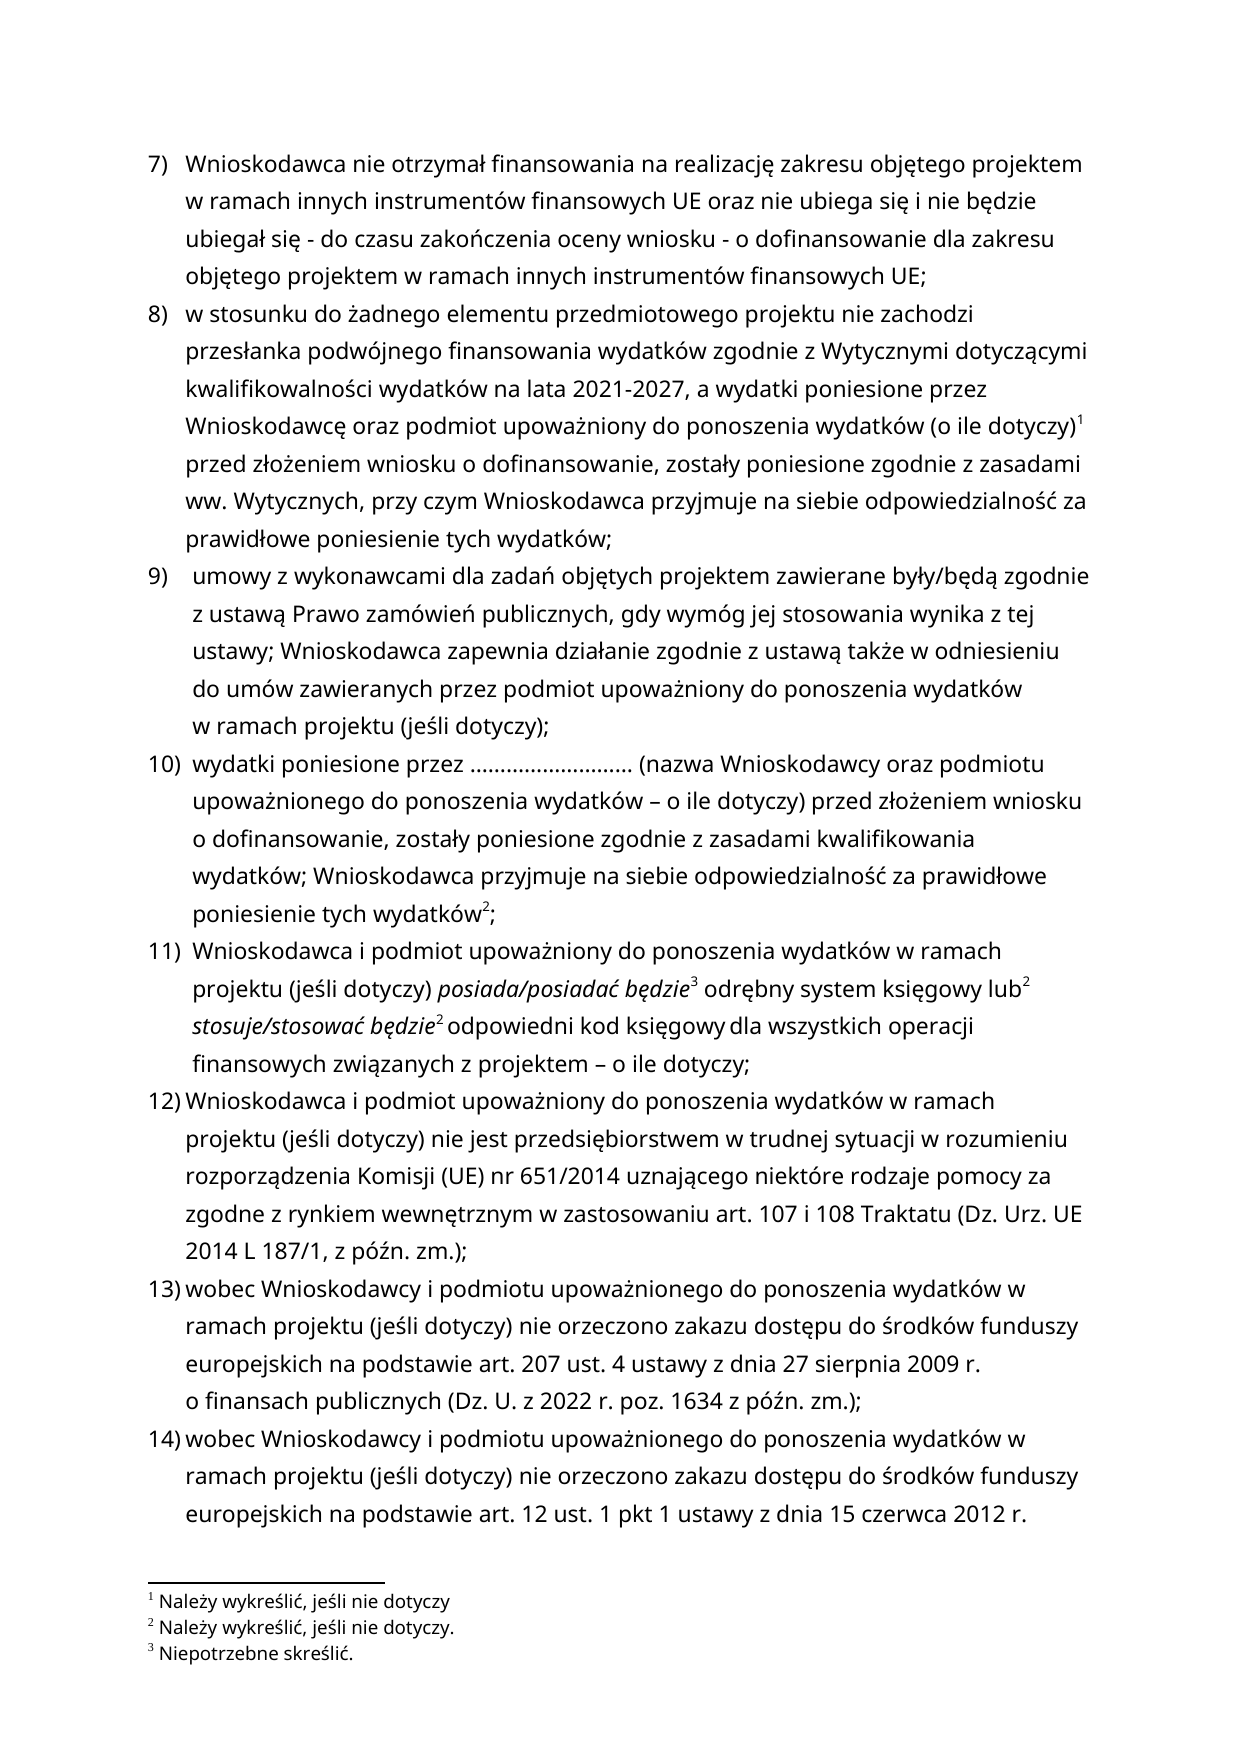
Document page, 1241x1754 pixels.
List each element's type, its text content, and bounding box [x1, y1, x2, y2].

list Wnioskodawca nie otrzymał finansowania na realizację zakresu objętego projektem w ramach innych instrumentów finansowych UE oraz nie ubiega się i nie będzie ubiegał się - do czasu zakończenia oceny wniosku - o dofinansowanie dla zakresu objętego projektem w ramach innych instrumentów finansowych UE; [148, 148, 1092, 291]
list w stosunku do żadnego elementu przedmiotowego projektu nie zachodzi przesłanka podwójnego finansowania wydatków zgodnie z Wytycznymi dotyczącymi kwalifikowalności wydatków na lata 2021-2027, a wydatki poniesione przez Wnioskodawcę oraz podmiot upoważniony do ponoszenia wydatków (o ile dotyczy) przed złożeniem wniosku o dofinansowanie, zostały poniesione zgodnie z zasadami ww. Wytycznych, przy czym Wnioskodawca przyjmuje na siebie odpowiedzialność za prawidłowe poniesienie tych wydatków; [148, 298, 1092, 554]
list wobec Wnioskodawcy i podmiotu upoważnionego do ponoszenia wydatków w ramach projektu (jeśli dotyczy) nie orzeczono zakazu dostępu do środków funduszy europejskich na podstawie art. 207 ust. 4 ustawy z dnia 27 sierpnia 2009 r. o finansach publicznych (Dz. U. z 2022 r. poz. 1634 z późn. zm.); [148, 1273, 1092, 1416]
list umowy z wykonawcami dla zadań objętych projektem zawierane były/będą zgodnie z ustawą Prawo zamówień publicznych, gdy wymóg jej stosowania wynika z tej ustawy; Wnioskodawca zapewnia działanie zgodnie z ustawą także w odniesieniu do umów zawieranych przez podmiot upoważniony do ponoszenia wydatków w ramach projektu (jeśli dotyczy); [148, 560, 1092, 741]
list wydatki poniesione przez ……………………… (nazwa Wnioskodawcy oraz podmiotu upoważnionego do ponoszenia wydatków – o ile dotyczy) przed złożeniem wniosku o dofinansowanie, zostały poniesione zgodnie z zasadami kwalifikowania wydatków; Wnioskodawca przyjmuje na siebie odpowiedzialność za prawidłowe poniesienie tych wydatków; [148, 748, 1092, 929]
list Wnioskodawca i podmiot upoważniony do ponoszenia wydatków w ramach projektu (jeśli dotyczy) nie jest przedsiębiorstwem w trudnej sytuacji w rozumieniu rozporządzenia Komisji (UE) nr 651/2014 uznającego niektóre rodzaje pomocy za zgodne z rynkiem wewnętrznym w zastosowaniu art. 107 i 108 Traktatu (Dz. Urz. UE 2014 L 187/1, z późn. zm.); [148, 1085, 1092, 1266]
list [148, 1423, 1092, 1529]
list Wnioskodawca i podmiot upoważniony do ponoszenia wydatków w ramach projektu (jeśli dotyczy) posiada/posiadać będzie odrębny system księgowy lub2 stosuje/stosować będzie2 odpowiedni kod księgowy dla wszystkich operacji finansowych związanych z projektem – o ile dotyczy; [148, 935, 1092, 1079]
